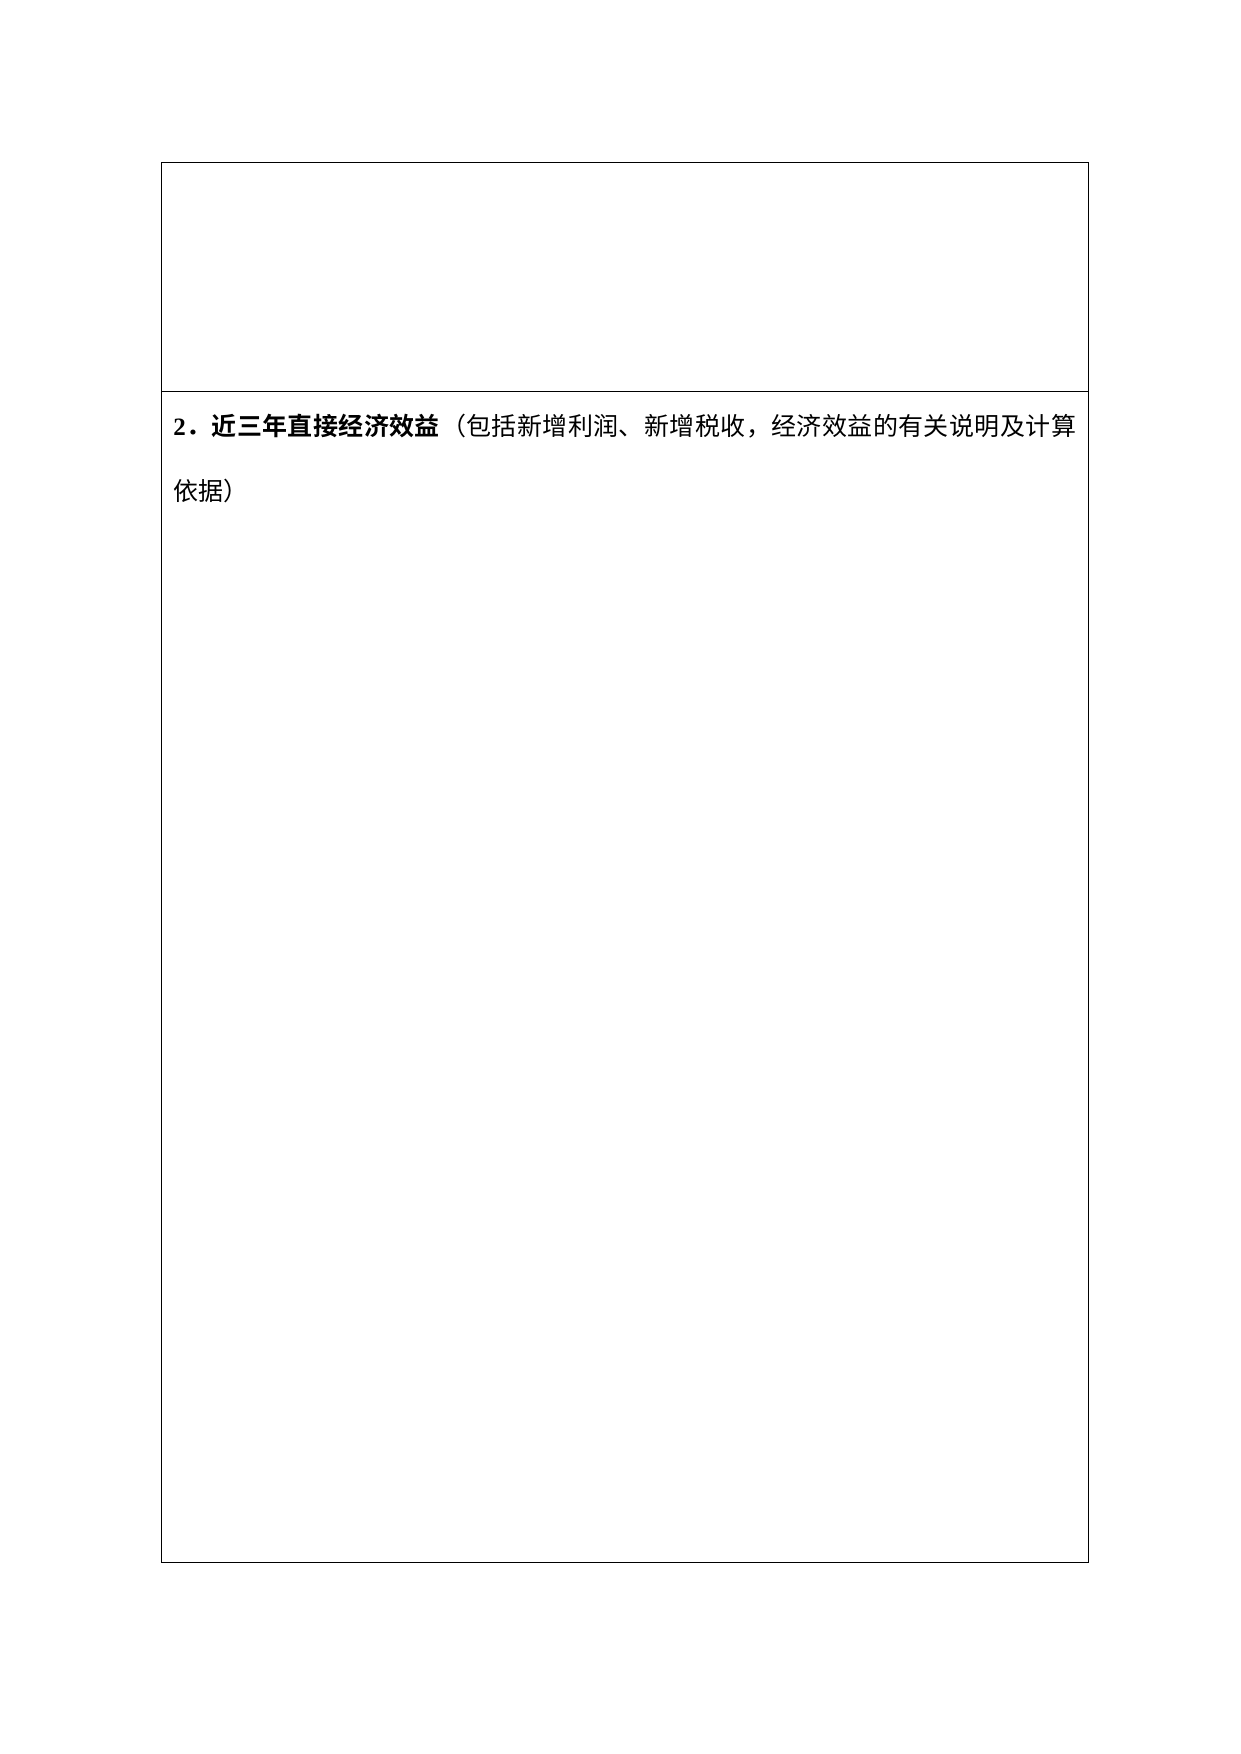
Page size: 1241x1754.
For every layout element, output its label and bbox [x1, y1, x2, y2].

table_cell [162, 392, 1088, 1562]
table_cell [162, 163, 1088, 391]
